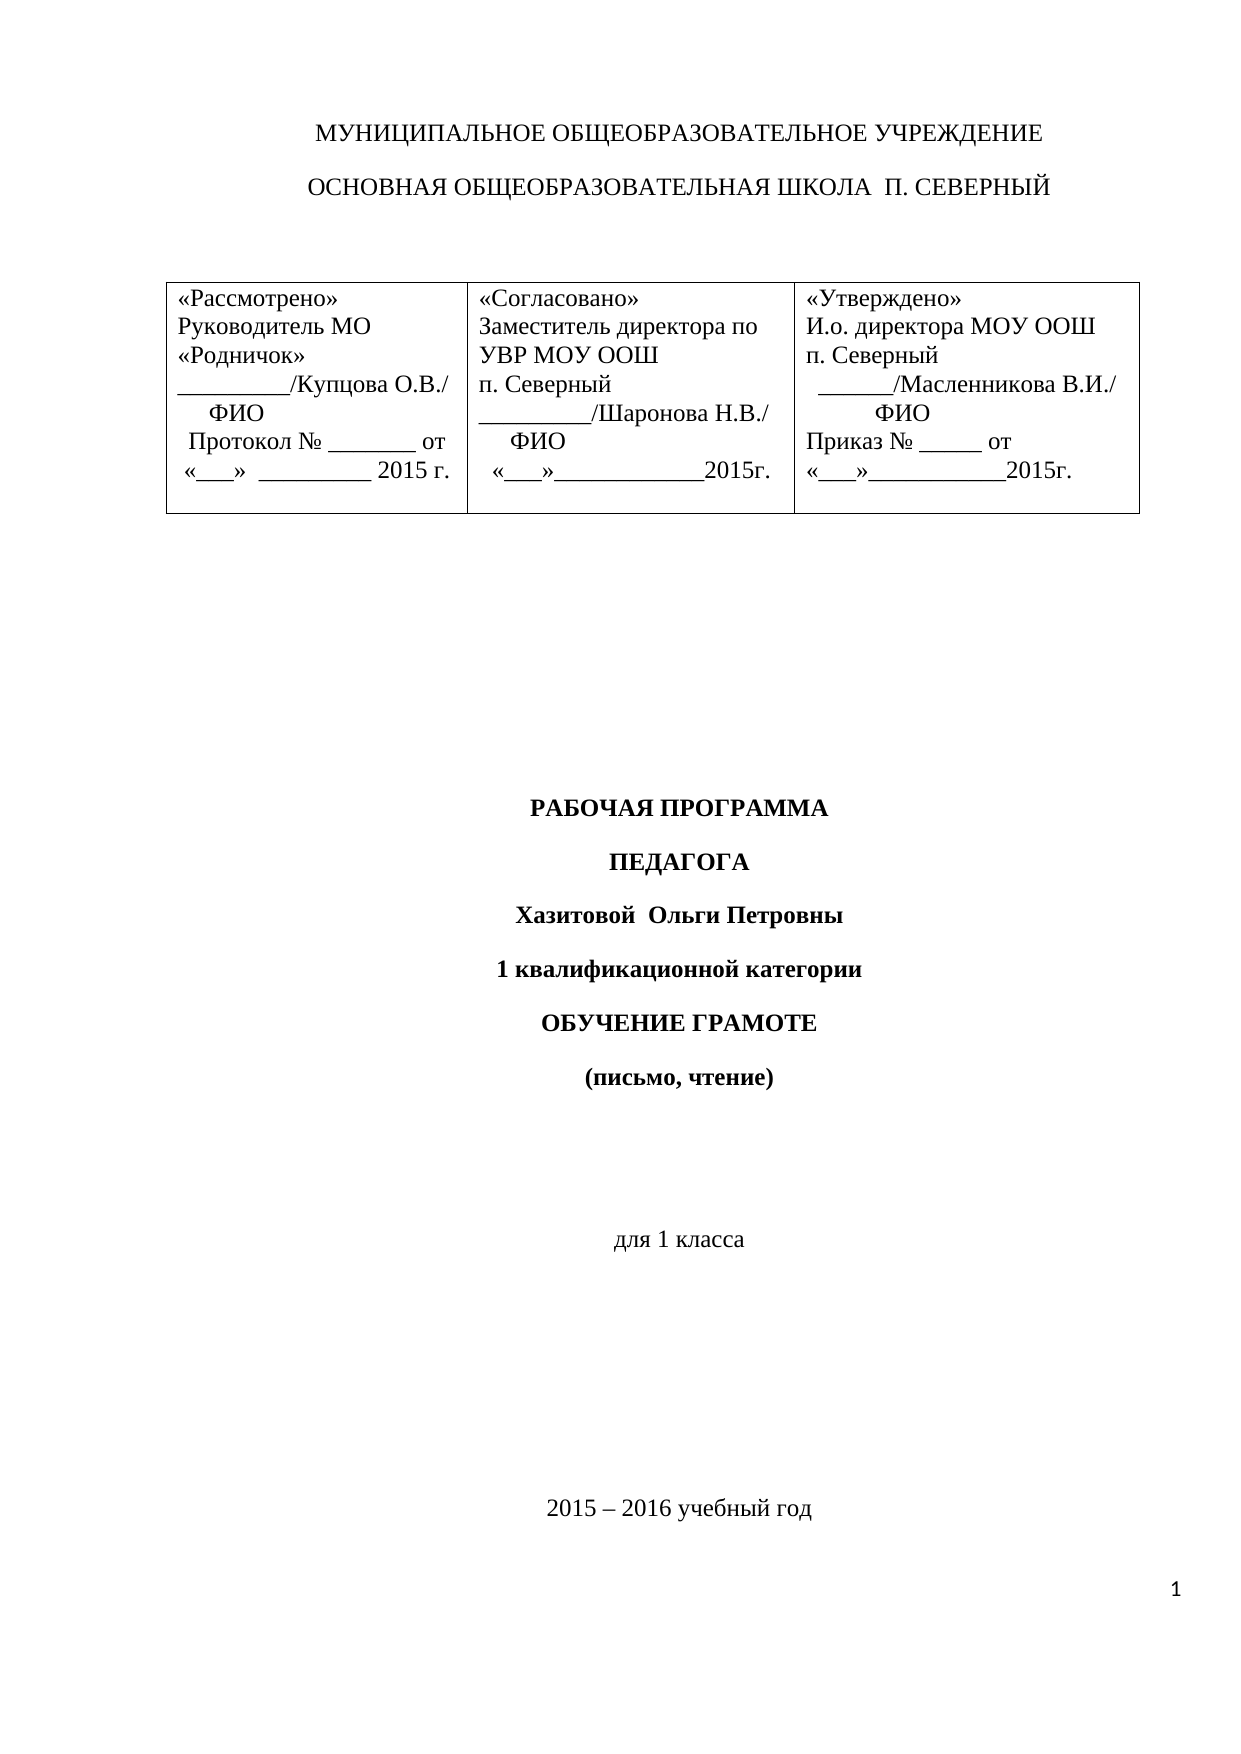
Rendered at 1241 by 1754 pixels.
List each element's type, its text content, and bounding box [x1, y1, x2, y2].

text ПЕДАГОГА [177, 847, 1181, 876]
text МУНИЦИПАЛЬНОЕ ОБЩЕОБРАЗОВАТЕЛЬНОЕ УЧРЕЖДЕНИЕ [177, 118, 1181, 147]
text ОСНОВНАЯ ОБЩЕОБРАЗОВАТЕЛЬНАЯ ШКОЛА П. СЕВЕРНЫЙ [177, 172, 1181, 201]
text Хазитовой Ольги Петровны [177, 901, 1181, 929]
text (письмо, чтение) [177, 1062, 1181, 1091]
text 2015 – 2016 учебный год [177, 1493, 1181, 1522]
table_header «Согласовано» Заместитель директора по УВР МОУ ООШ п. Северный _________/Шаронова Н.В./ ФИО «___»____________2015г. [468, 283, 794, 513]
table_header «Утверждено» И.о. директора МОУ ООШ п. Северный ______/Масленникова В.И./ ФИО Приказ № _____ от «___»___________2015г. [795, 283, 1139, 513]
text РАБОЧАЯ ПРОГРАММА [177, 793, 1181, 822]
table_header «Рассмотрено» Руководитель МО «Родничок» _________/Купцова О.В./ ФИО Протокол № _______ от «___» _________ 2015 г. [167, 283, 467, 513]
text ОБУЧЕНИЕ ГРАМОТЕ [177, 1008, 1181, 1037]
text 1 квалификационной категории [177, 954, 1181, 983]
text для 1 класса [177, 1224, 1181, 1252]
